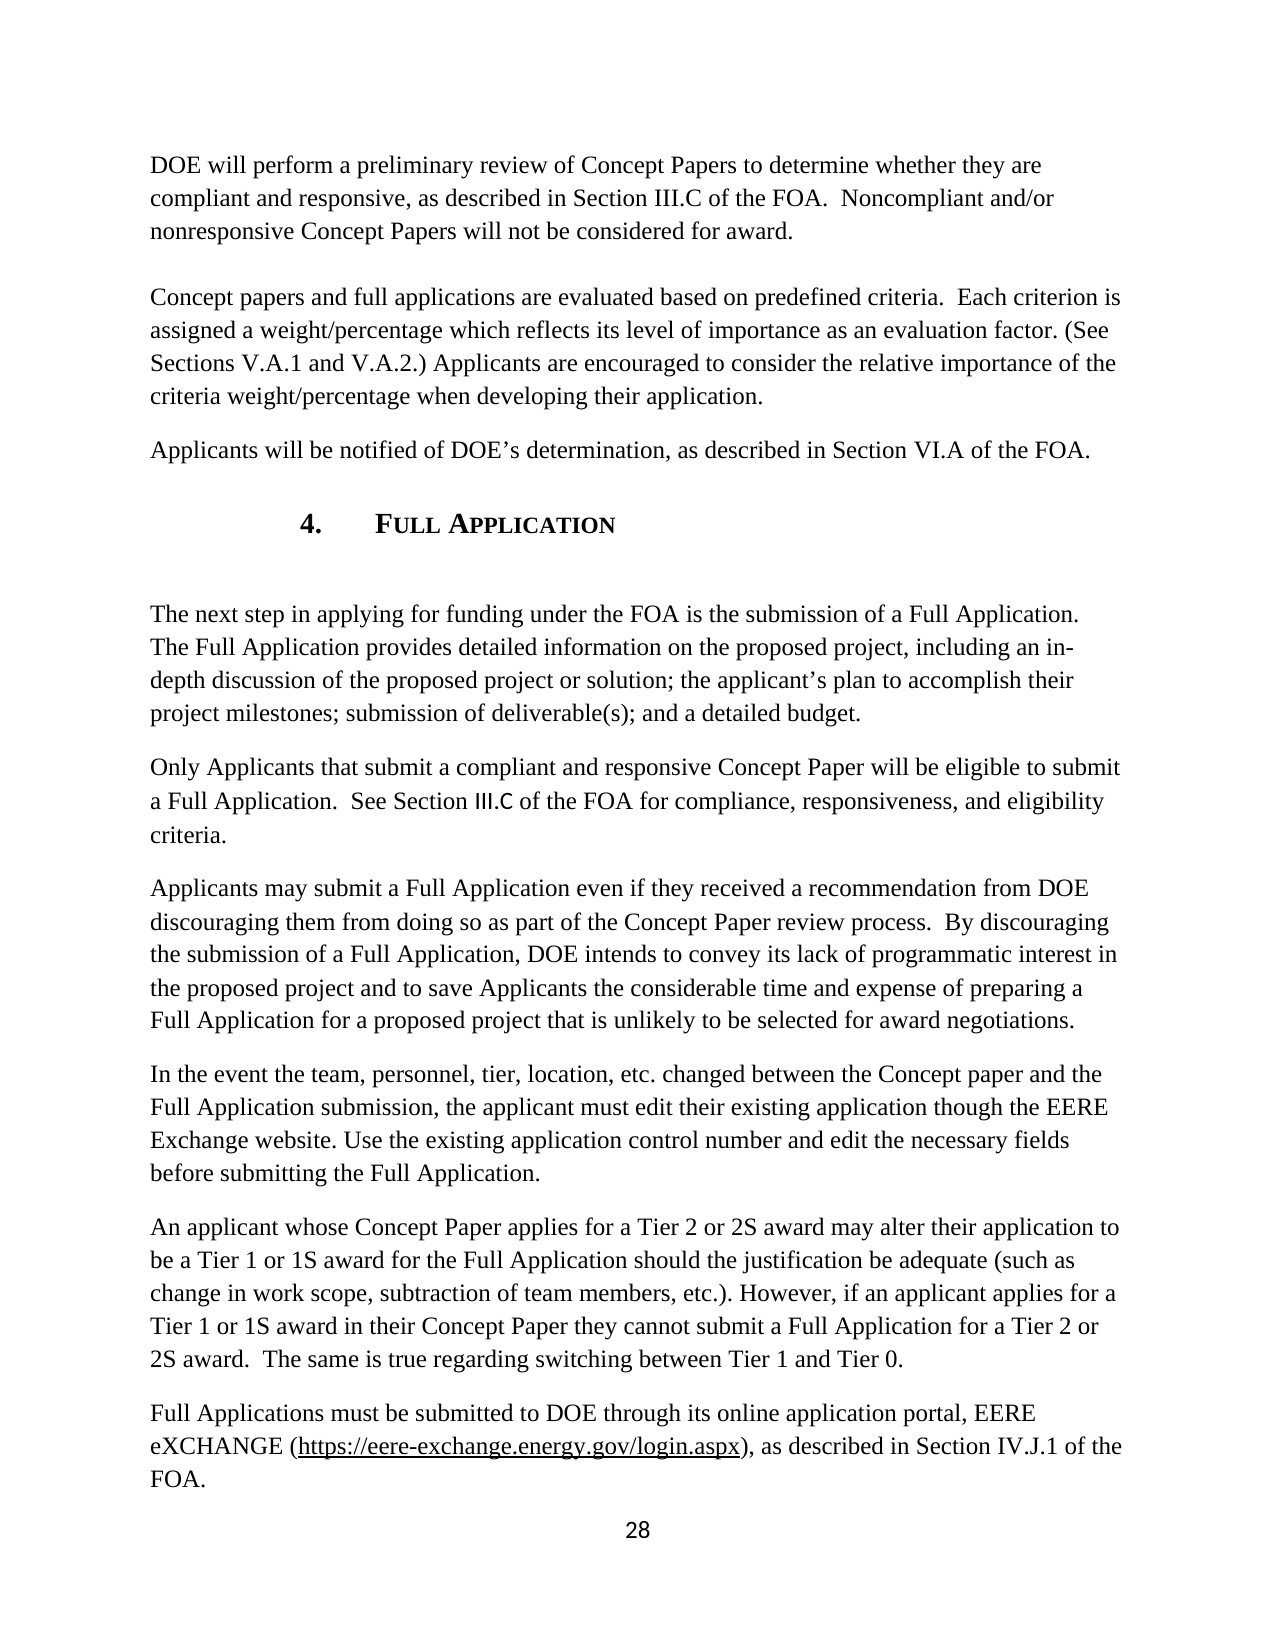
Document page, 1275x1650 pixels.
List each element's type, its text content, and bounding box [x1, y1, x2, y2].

text The next step in applying for funding under the FOA is the submission of a Full Application. The Full Application provides detailed information on the proposed project, including an in-depth discussion of the proposed project or solution; the applicant’s plan to accomplish their project milestones; submission of deliverable(s); and a detailed budget. [150, 599, 1125, 727]
text Applicants may submit a Full Application even if they received a recommendation from DOE discouraging them from doing so as part of the Concept Paper review process. By discouraging the submission of a Full Application, DOE intends to convey its lack of programmatic interest in the proposed project and to save Applicants the considerable time and expense of preparing a Full Application for a proposed project that is unlikely to be selected for award negotiations. [150, 873, 1125, 1034]
text Only Applicants that submit a compliant and responsive Concept Paper will be eligible to submit a Full Application. See Section III.C of the FOA for compliance, responsiveness, and eligibility criteria. [150, 752, 1125, 848]
text In the event the team, personnel, tier, location, etc. changed between the Concept paper and the Full Application submission, the applicant must edit their existing application though the EERE Exchange website. Use the existing application control number and edit the necessary fields before submitting the Full Application. [150, 1059, 1125, 1187]
text Applicants will be notified of DOE’s determination, as described in Section VI.A of the FOA. [150, 435, 1125, 464]
text Full Applications must be submitted to DOE through its online application portal, EERE eXCHANGE (https://eere-exchange.energy.gov/login.aspx), as described in Section IV.J.1 of the FOA. [150, 1398, 1125, 1493]
text Concept papers and full applications are evaluated based on predefined criteria. Each criterion is assigned a weight/percentage which reflects its level of importance as an evaluation factor. (See Sections V.A.1 and V.A.2.) Applicants are encouraged to consider the relative importance of the criteria weight/percentage when developing their application. [150, 282, 1125, 410]
text An applicant whose Concept Paper applies for a Tier 2 or 2S award may alter their application to be a Tier 1 or 1S award for the Full Application should the justification be adequate (such as change in work scope, subtraction of team members, etc.). However, if an applicant applies for a Tier 1 or 1S award in their Concept Paper they cannot submit a Full Application for a Tier 2 or 2S award. The same is true regarding switching between Tier 1 and Tier 0. [150, 1212, 1125, 1373]
list Full Application [300, 507, 1125, 540]
text DOE will perform a preliminary review of Concept Papers to determine whether they are compliant and responsive, as described in Section III.C of the FOA. Noncompliant and/or nonresponsive Concept Papers will not be considered for award. [150, 150, 1125, 245]
